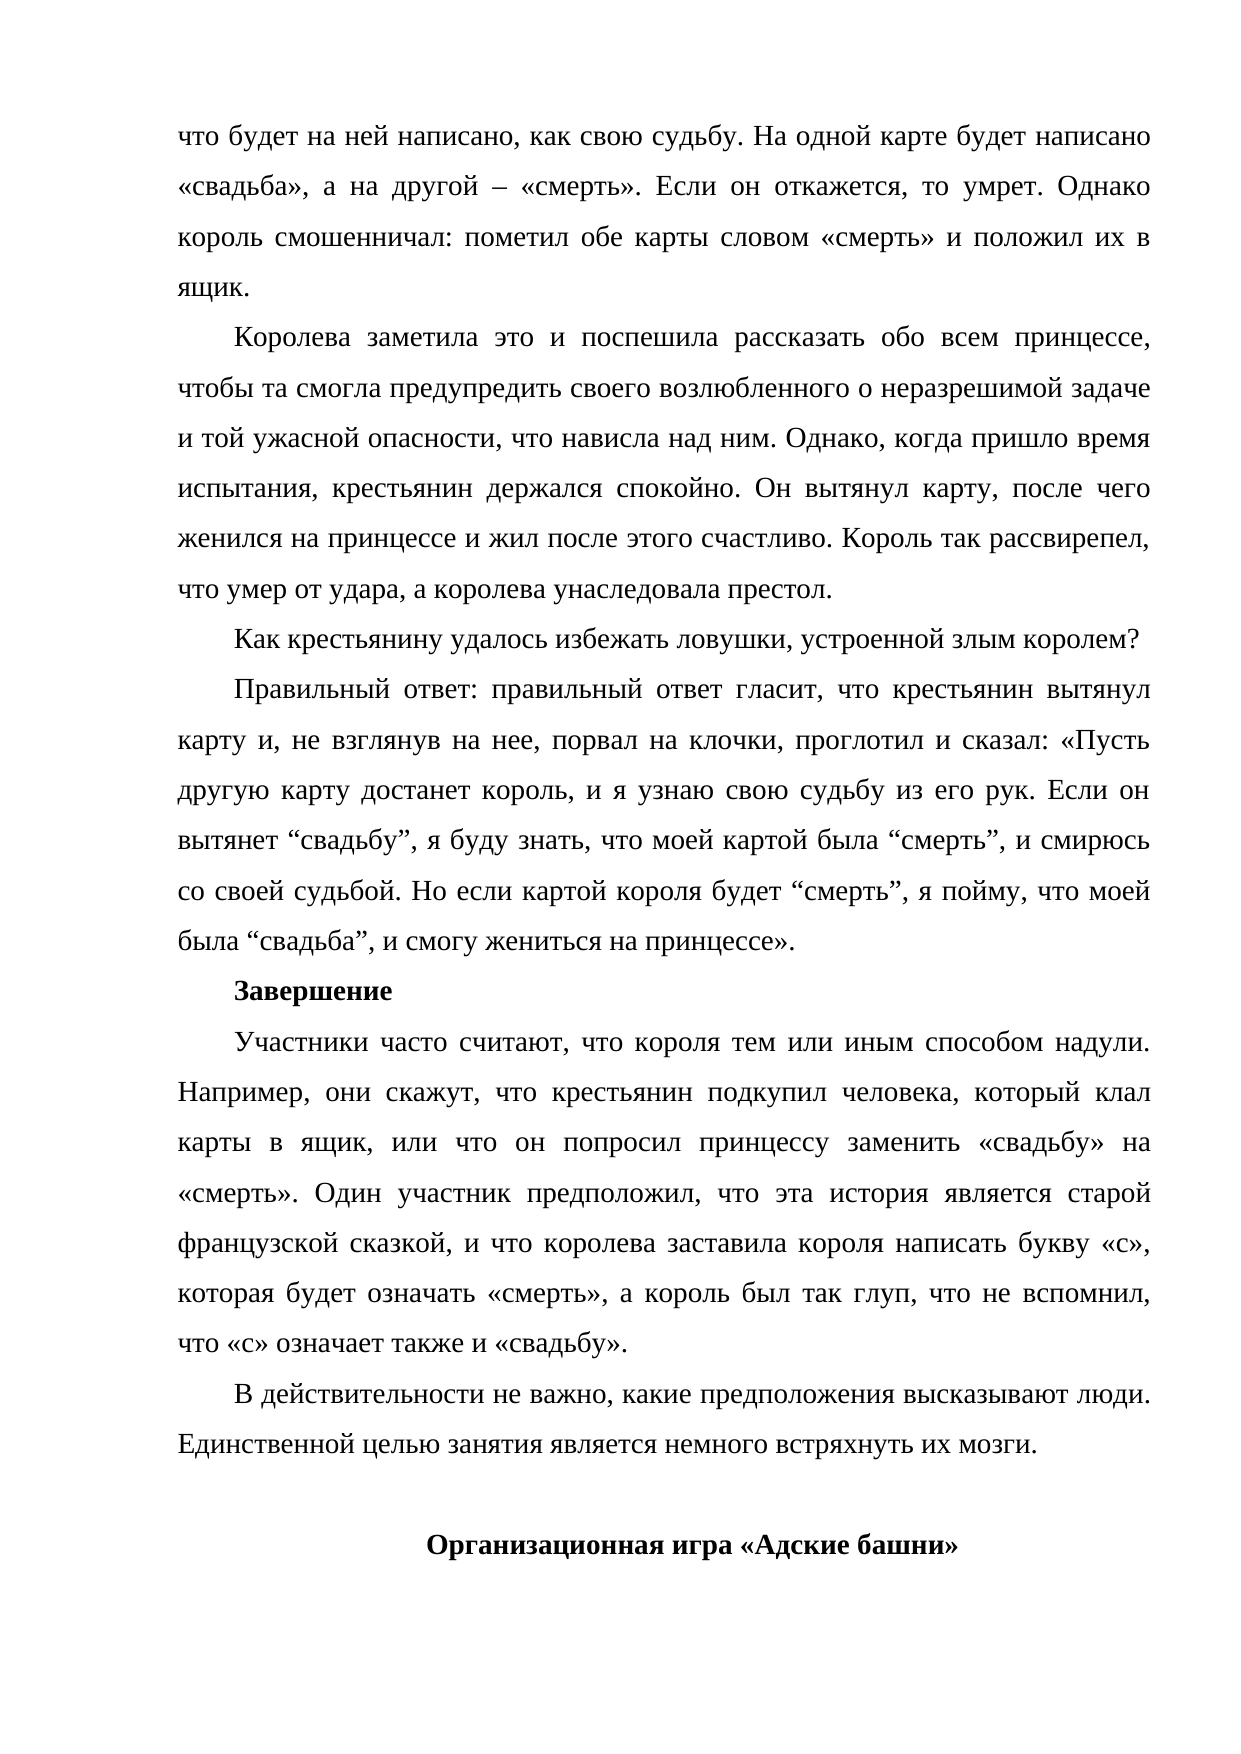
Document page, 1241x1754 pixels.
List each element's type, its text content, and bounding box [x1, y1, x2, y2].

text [177, 118, 1152, 303]
text В действительности не важно, какие предположения высказывают люди. Единственной целью занятия является немного встряхнуть их мозги. [177, 1376, 1152, 1460]
text Участники часто считают, что короля тем или иным способом надули. Например, они скажут, что крестьянин подкупил человека, который клал карты в ящик, или что он попросил принцессу заменить «свадьбу» на «смерть». Один участник предположил, что эта история является старой французской сказкой, и что королева заставила короля написать букву «с», которая будет означать «смерть», а король был так глуп, что не вспомнил, что «с» означает также и «свадьбу». [177, 1024, 1152, 1359]
text Как крестьянину удалось избежать ловушки, устроенной злым королем? [177, 621, 1152, 655]
text Организационная игра «Адские башни» [177, 1527, 1152, 1560]
text Завершение [177, 973, 1152, 1007]
text Правильный ответ: правильный ответ гласит, что крестьянин вытянул карту и, не взглянув на нее, порвал на клочки, проглотил и сказал: «Пусть другую карту достанет король, и я узнаю свою судьбу из его рук. Если он вытянет “свадьбу”, я буду знать, что моей картой была “смерть”, и смирюсь со своей судьбой. Но если картой короля будет “смерть”, я пойму, что моей была “свадьба”, и смогу жениться на принцессе». [177, 672, 1152, 957]
text Королева заметила это и поспешила рассказать обо всем принцессе, чтобы та смогла предупредить своего возлюбленного о неразрешимой задаче и той ужасной опасности, что нависла над ним. Однако, когда пришло время испытания, крестьянин держался спокойно. Он вытянул карту, после чего женился на принцессе и жил после этого счастливо. Король так рассвирепел, что умер от удара, а королева унаследовала престол. [177, 319, 1152, 604]
